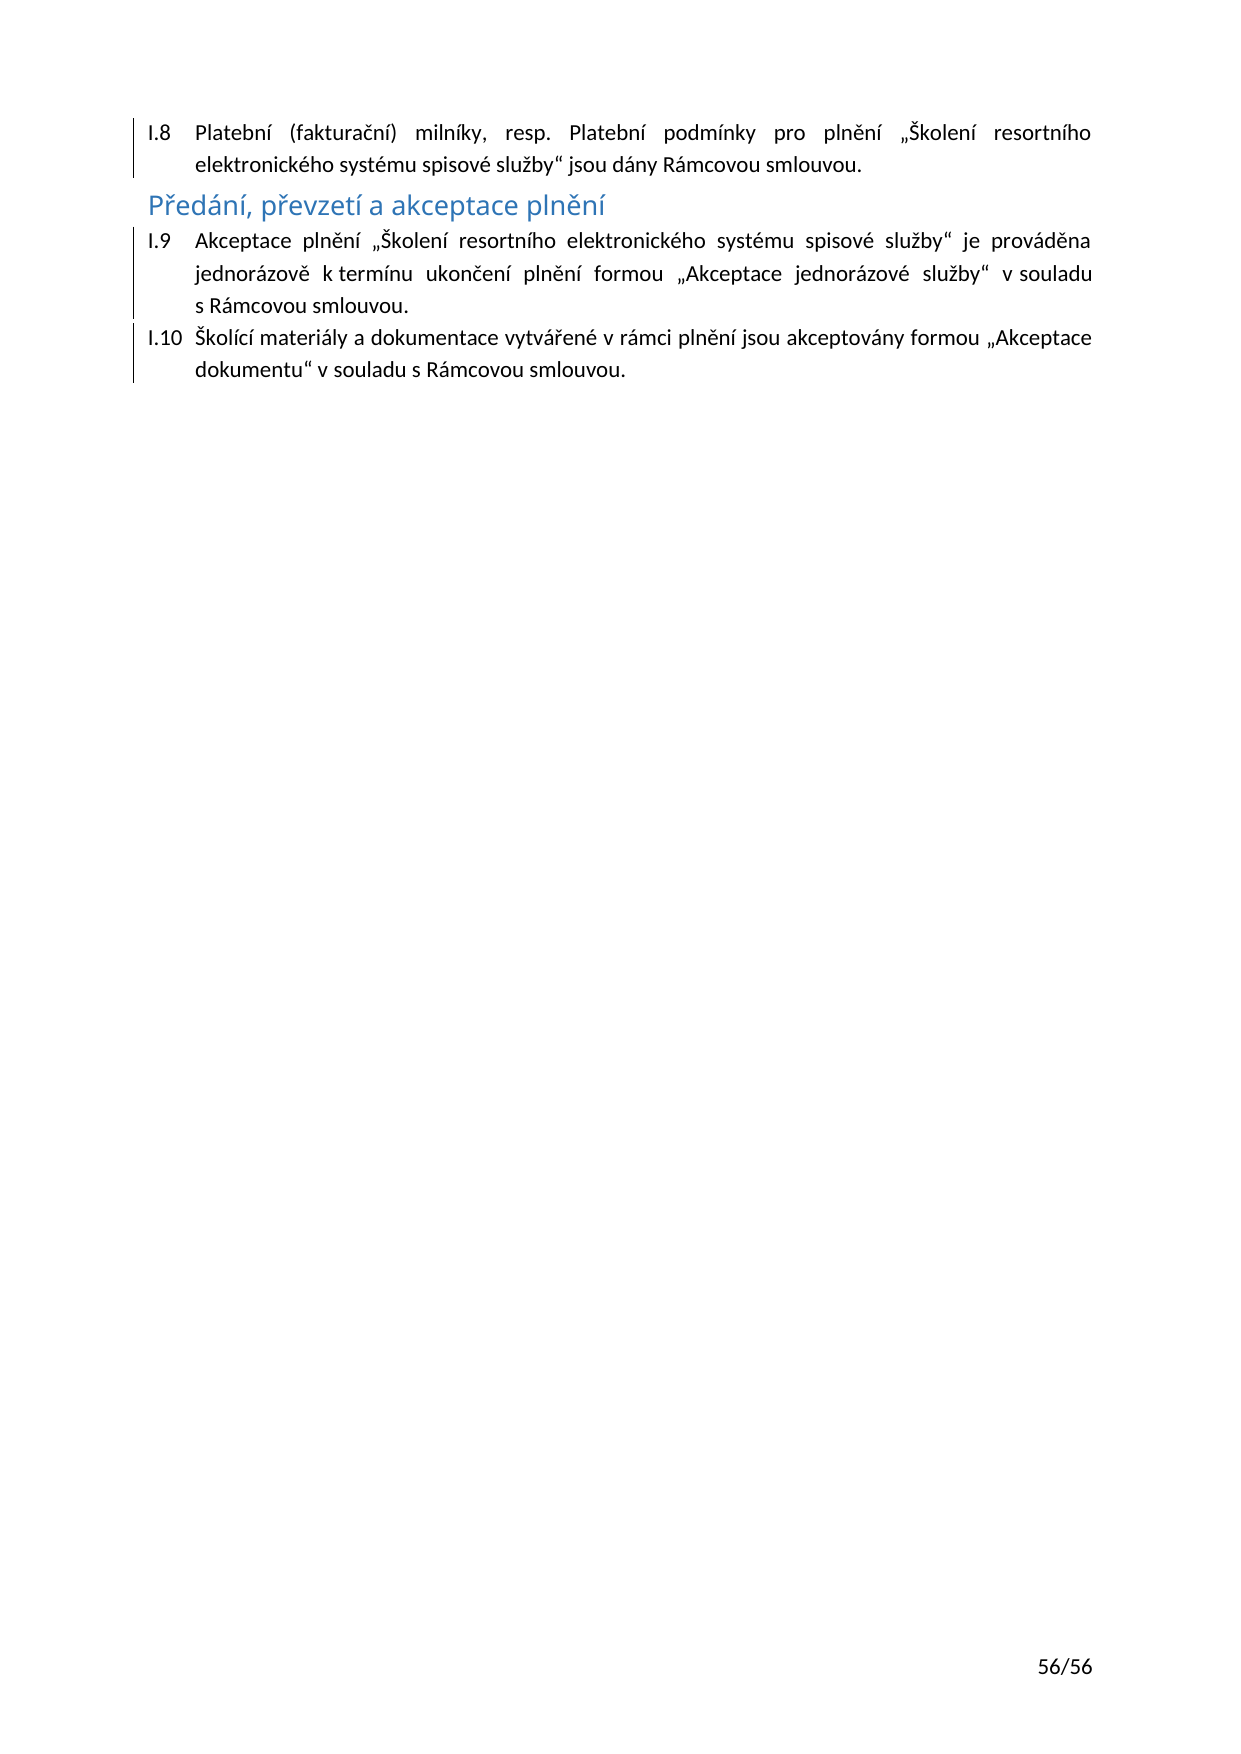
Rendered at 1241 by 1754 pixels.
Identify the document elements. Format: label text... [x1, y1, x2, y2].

list Školící materiály a dokumentace vytvářené v rámci plnění jsou akceptovány formou „Akceptace dokumentu“ v souladu s Rámcovou smlouvou. [148, 323, 1093, 383]
list Platební (fakturační) milníky, resp. Platební podmínky pro plnění „Školení resortního elektronického systému spisové služby“ jsou dány Rámcovou smlouvou. [148, 118, 1093, 178]
list Akceptace plnění „Školení resortního elektronického systému spisové služby“ je prováděna jednorázově k termínu ukončení plnění formou „Akceptace jednorázové služby“ v souladu s Rámcovou smlouvou. [148, 227, 1093, 319]
subtitle Předání, převzetí a akceptace plnění [148, 187, 1093, 224]
